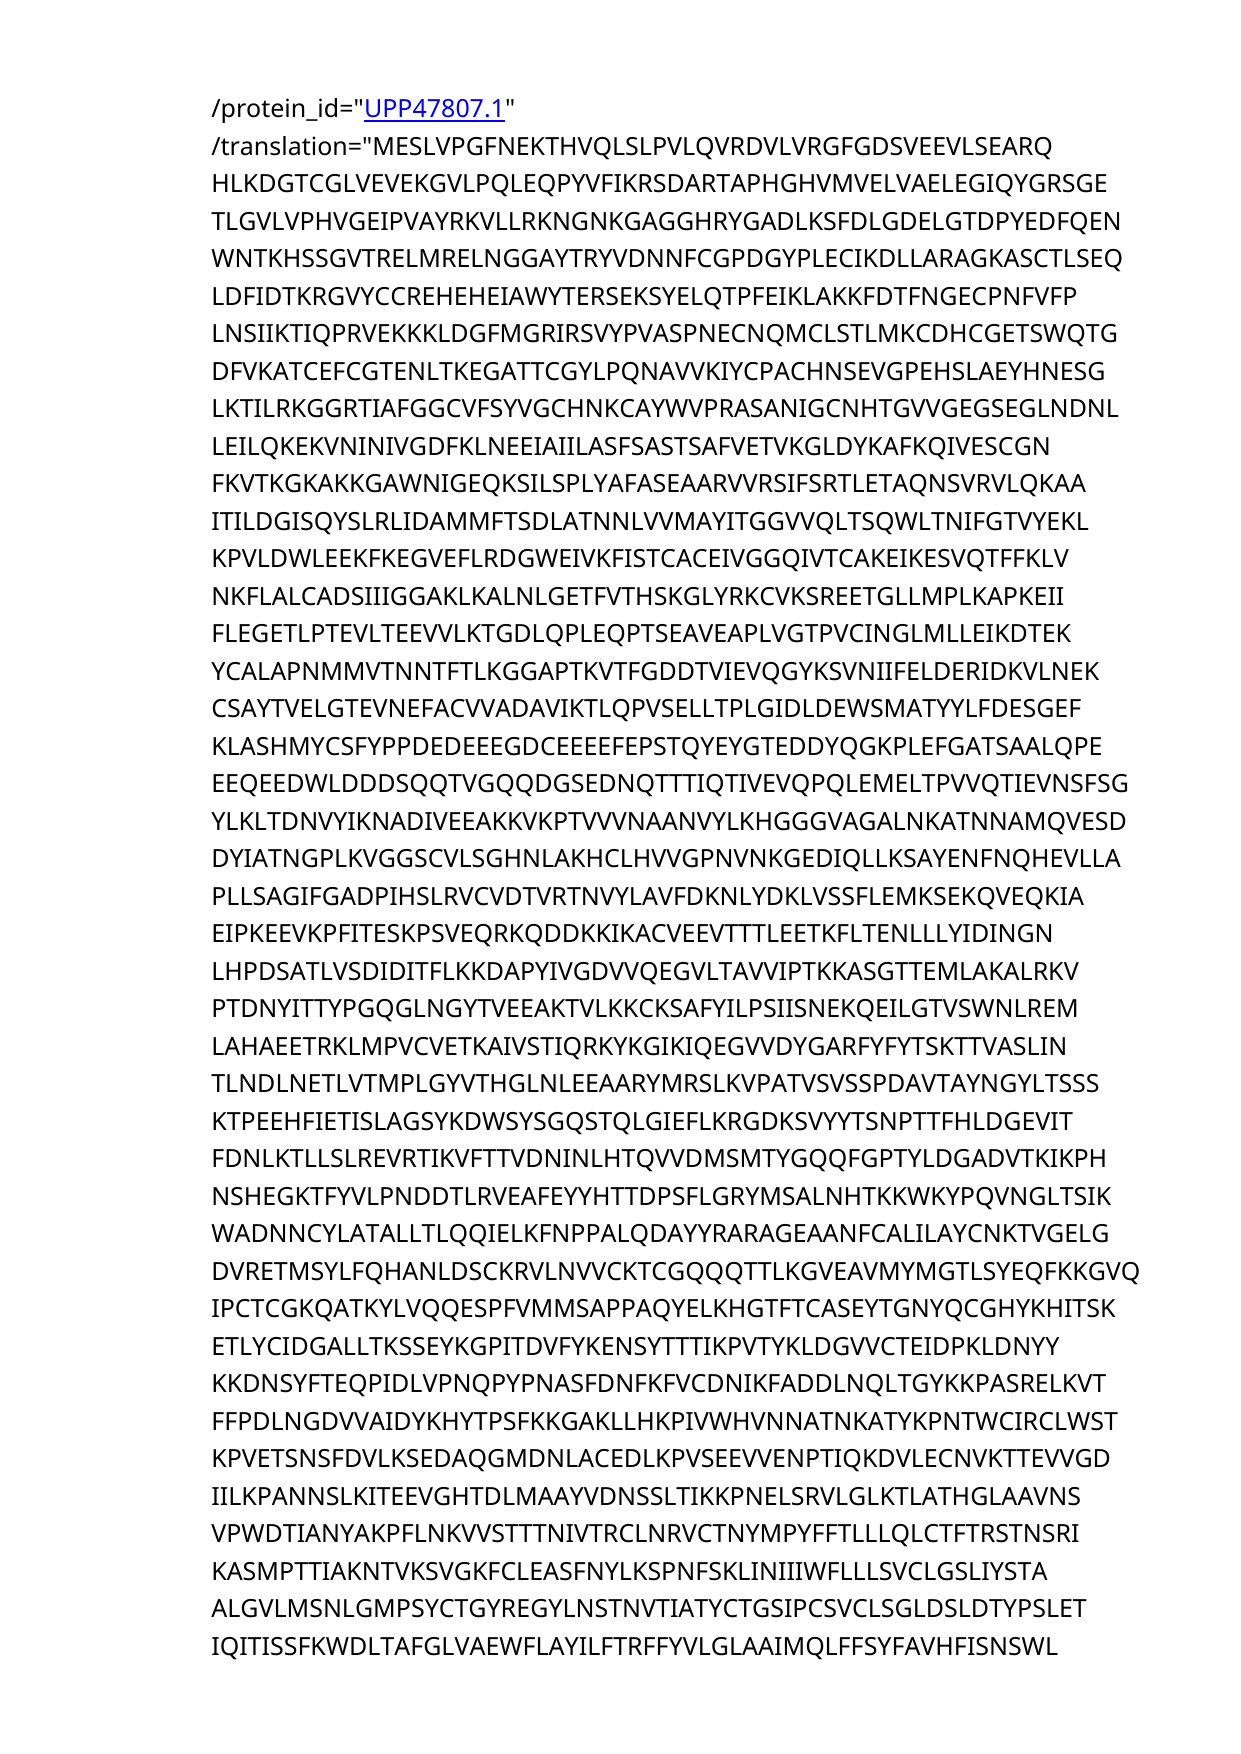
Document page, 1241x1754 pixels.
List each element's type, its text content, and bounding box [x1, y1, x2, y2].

text LKTILRKGGRTIAFGGCVFSYVGCHNKCAYWVPRASANIGCNHTGVVGEGSEGLNDNL [75, 389, 1165, 427]
text ITILDGISQYSLRLIDAMMFTSDLATNNLVVMAYITGGVVQLTSQWLTNIFGTVYEKL [75, 502, 1165, 539]
text DFVKATCEFCGTENLTKEGATTCGYLPQNAVVKIYCPACHNSEVGPEHSLAEYHNESG [75, 352, 1165, 389]
text LAHAEETRKLMPVCVETKAIVSTIQRKYKGIKIQEGVVDYGARFYFYTSKTTVASLIN [75, 1027, 1165, 1064]
text IPCTCGKQATKYLVQQESPFVMMSAPPAQYELKHGTFTCASEYTGNYQCGHYKHITSK [75, 1289, 1165, 1327]
text WNTKHSSGVTRELMRELNGGAYTRYVDNNFCGPDGYPLECIKDLLARAGKASCTLSEQ [75, 239, 1165, 277]
text /translation="MESLVPGFNEKTHVQLSLPVLQVRDVLVRGFGDSVEEVLSEARQ [75, 127, 1165, 164]
text /protein_id="UPP47807.1" [75, 89, 1165, 127]
text NSHEGKTFYVLPNDDTLRVEAFEYYHTTDPSFLGRYMSALNHTKKWKYPQVNGLTSIK [75, 1177, 1165, 1214]
text PTDNYITTYPGQGLNGYTVEEAKTVLKKCKSAFYILPSIISNEKQEILGTVSWNLREM [75, 989, 1165, 1027]
text YCALAPNMMVTNNTFTLKGGAPTKVTFGDDTVIEVQGYKSVNIIFELDERIDKVLNEK [75, 652, 1165, 689]
text DVRETMSYLFQHANLDSCKRVLNVVCKTCGQQQTTLKGVEAVMYMGTLSYEQFKKGVQ [75, 1252, 1165, 1289]
text KASMPTTIAKNTVKSVGKFCLEASFNYLKSPNFSKLINIIIWFLLLSVCLGSLIYSTA [75, 1552, 1165, 1589]
text CSAYTVELGTEVNEFACVVADAVIKTLQPVSELLTPLGIDLDEWSMATYYLFDESGEF [75, 689, 1165, 727]
text TLGVLVPHVGEIPVAYRKVLLRKNGNKGAGGHRYGADLKSFDLGDELGTDPYEDFQEN [75, 202, 1165, 239]
text KLASHMYCSFYPPDEDEEEGDCEEEEFEPSTQYEYGTEDDYQGKPLEFGATSAALQPE [75, 727, 1165, 764]
text ALGVLMSNLGMPSYCTGYREGYLNSTNVTIATYCTGSIPCSVCLSGLDSLDTYPSLET [75, 1589, 1165, 1627]
text KTPEEHFIETISLAGSYKDWSYSGQSTQLGIEFLKRGDKSVYYTSNPTTFHLDGEVIT [75, 1102, 1165, 1139]
text LEILQKEKVNINIVGDFKLNEEIAIILASFSASTSAFVETVKGLDYKAFKQIVESCGN [75, 427, 1165, 464]
text LDFIDTKRGVYCCREHEHEIAWYTERSEKSYELQTPFEIKLAKKFDTFNGECPNFVFP [75, 277, 1165, 314]
text PLLSAGIFGADPIHSLRVCVDTVRTNVYLAVFDKNLYDKLVSSFLEMKSEKQVEQKIA [75, 877, 1165, 914]
text FFPDLNGDVVAIDYKHYTPSFKKGAKLLHKPIVWHVNNATNKATYKPNTWCIRCLWST [75, 1402, 1165, 1439]
text HLKDGTCGLVEVEKGVLPQLEQPYVFIKRSDARTAPHGHVMVELVAELEGIQYGRSGE [75, 164, 1165, 202]
text LNSIIKTIQPRVEKKKLDGFMGRIRSVYPVASPNECNQMCLSTLMKCDHCGETSWQTG [75, 314, 1165, 352]
text TLNDLNETLVTMPLGYVTHGLNLEEAARYMRSLKVPATVSVSSPDAVTAYNGYLTSSS [75, 1064, 1165, 1102]
text KKDNSYFTEQPIDLVPNQPYPNASFDNFKFVCDNIKFADDLNQLTGYKKPASRELKVT [75, 1364, 1165, 1402]
text DYIATNGPLKVGGSCVLSGHNLAKHCLHVVGPNVNKGEDIQLLKSAYENFNQHEVLLA [75, 839, 1165, 877]
text YLKLTDNVYIKNADIVEEAKKVKPTVVVNAANVYLKHGGGVAGALNKATNNAMQVESD [75, 802, 1165, 839]
text FLEGETLPTEVLTEEVVLKTGDLQPLEQPTSEAVEAPLVGTPVCINGLMLLEIKDTEK [75, 614, 1165, 652]
text IQITISSFKWDLTAFGLVAEWFLAYILFTRFFYVLGLAAIMQLFFSYFAVHFISNSWL [75, 1627, 1165, 1664]
text LHPDSATLVSDIDITFLKKDAPYIVGDVVQEGVLTAVVIPTKKASGTTEMLAKALRKV [75, 952, 1165, 989]
text ETLYCIDGALLTKSSEYKGPITDVFYKENSYTTTIKPVTYKLDGVVCTEIDPKLDNYY [75, 1327, 1165, 1364]
text KPVETSNSFDVLKSEDAQGMDNLACEDLKPVSEEVVENPTIQKDVLECNVKTTEVVGD [75, 1439, 1165, 1477]
text KPVLDWLEEKFKEGVEFLRDGWEIVKFISTCACEIVGGQIVTCAKEIKESVQTFFKLV [75, 539, 1165, 577]
text FDNLKTLLSLREVRTIKVFTTVDNINLHTQVVDMSMTYGQQFGPTYLDGADVTKIKPH [75, 1139, 1165, 1177]
text FKVTKGKAKKGAWNIGEQKSILSPLYAFASEAARVVRSIFSRTLETAQNSVRVLQKAA [75, 464, 1165, 502]
text VPWDTIANYAKPFLNKVVSTTTNIVTRCLNRVCTNYMPYFFTLLLQLCTFTRSTNSRI [75, 1514, 1165, 1552]
text IILKPANNSLKITEEVGHTDLMAAYVDNSSLTIKKPNELSRVLGLKTLATHGLAAVNS [75, 1477, 1165, 1514]
text EIPKEEVKPFITESKPSVEQRKQDDKKIKACVEEVTTTLEETKFLTENLLLYIDINGN [75, 914, 1165, 952]
text EEQEEDWLDDDSQQTVGQQDGSEDNQTTTIQTIVEVQPQLEMELTPVVQTIEVNSFSG [75, 764, 1165, 802]
text NKFLALCADSIIIGGAKLKALNLGETFVTHSKGLYRKCVKSREETGLLMPLKAPKEII [75, 577, 1165, 614]
text WADNNCYLATALLTLQQIELKFNPPALQDAYYRARAGEAANFCALILAYCNKTVGELG [75, 1214, 1165, 1252]
